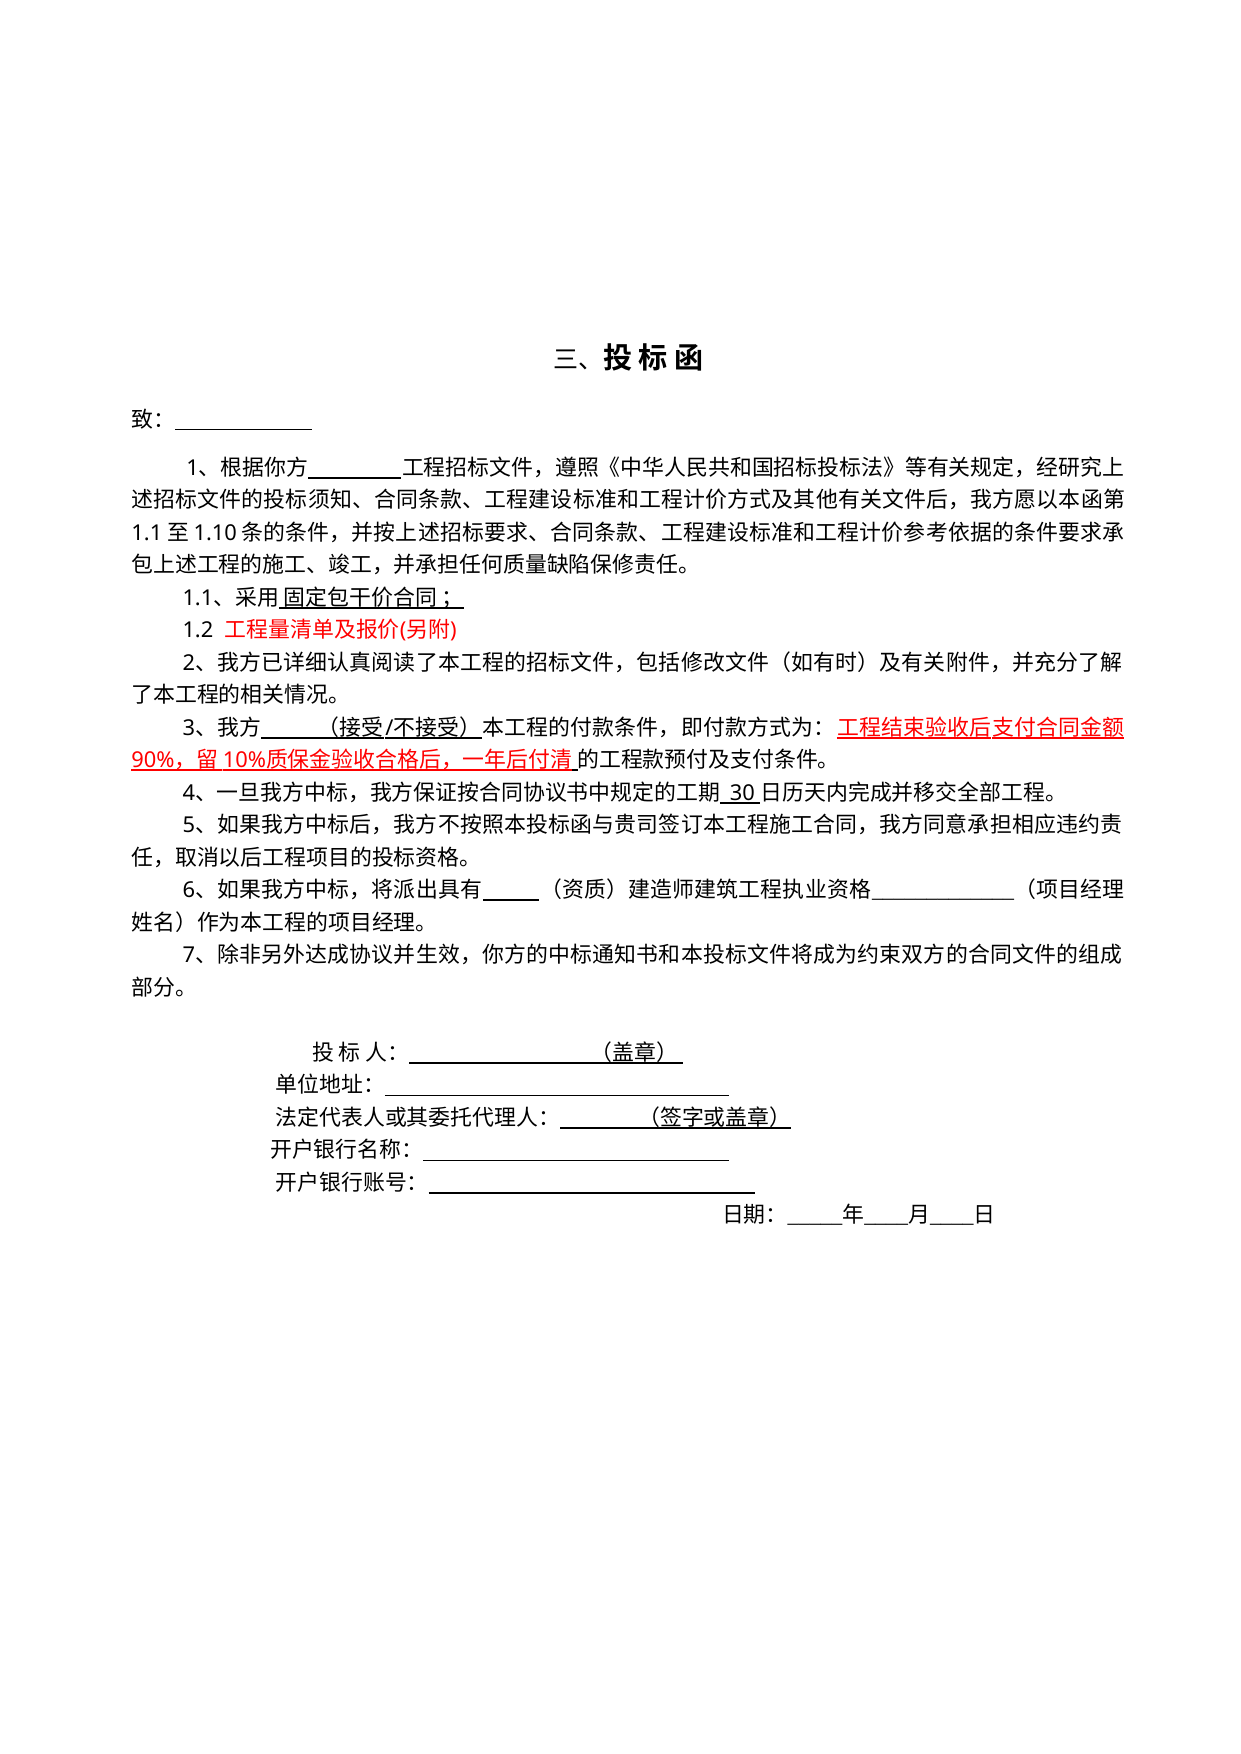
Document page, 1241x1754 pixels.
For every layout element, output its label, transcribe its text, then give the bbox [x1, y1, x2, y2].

text 1.1、采用 固定包干价合同 ； [131, 579, 1125, 612]
text 1.2 工程量清单及报价(另附) [131, 612, 1125, 644]
text 4、一旦我方中标，我方保证按合同协议书中规定的工期 30 日历天内完成并移交全部工程。 [131, 774, 1125, 807]
subtitle 三、投 标 函 [131, 324, 1125, 389]
text 1、根据你方 工程招标文件，遵照《中华人民共和国招标投标法》等有关规定，经研究上述招标文件的投标须知、合同条款、工程建设标准和工程计价方式及其他有关文件后，我方愿以本函第1.1至1.10条的条件，并按上述招标要求、合同条款、工程建设标准和工程计价参考依据的条件要求承包上述工程的施工、竣工，并承担任何质量缺陷保修责任。 [131, 449, 1125, 579]
text 致： [131, 401, 1125, 434]
text 6、如果我方中标，将派出具有 （资质）建造师建筑工程执业资格_____________（项目经理姓名）作为本工程的项目经理。 [131, 872, 1125, 937]
text 投 标 人： （盖章） [235, 1034, 1125, 1067]
text 7、除非另外达成协议并生效，你方的中标通知书和本投标文件将成为约束双方的合同文件的组成部分。 [131, 937, 1125, 1002]
text 2、我方已详细认真阅读了本工程的招标文件，包括修改文件（如有时）及有关附件，并充分了解了本工程的相关情况。 [131, 644, 1125, 709]
text 开户银行账号： [235, 1164, 1125, 1197]
text 法定代表人或其委托代理人： （签字或盖章） [235, 1099, 1125, 1132]
text 开户银行名称： [131, 1132, 1125, 1164]
text 单位地址： [235, 1067, 1125, 1099]
text 5、如果我方中标后，我方不按照本投标函与贵司签订本工程施工合同，我方同意承担相应违约责任，取消以后工程项目的投标资格。 [131, 807, 1125, 872]
text 日期：_____年____月____日 [656, 1197, 1125, 1229]
text 3、我方 （接受/不接受）本工程的付款条件，即付款方式为：工程结束验收后支付合同金额90%，留10%质保金验收合格后，一年后付清 的工程款预付及支付条件。 [131, 709, 1125, 774]
